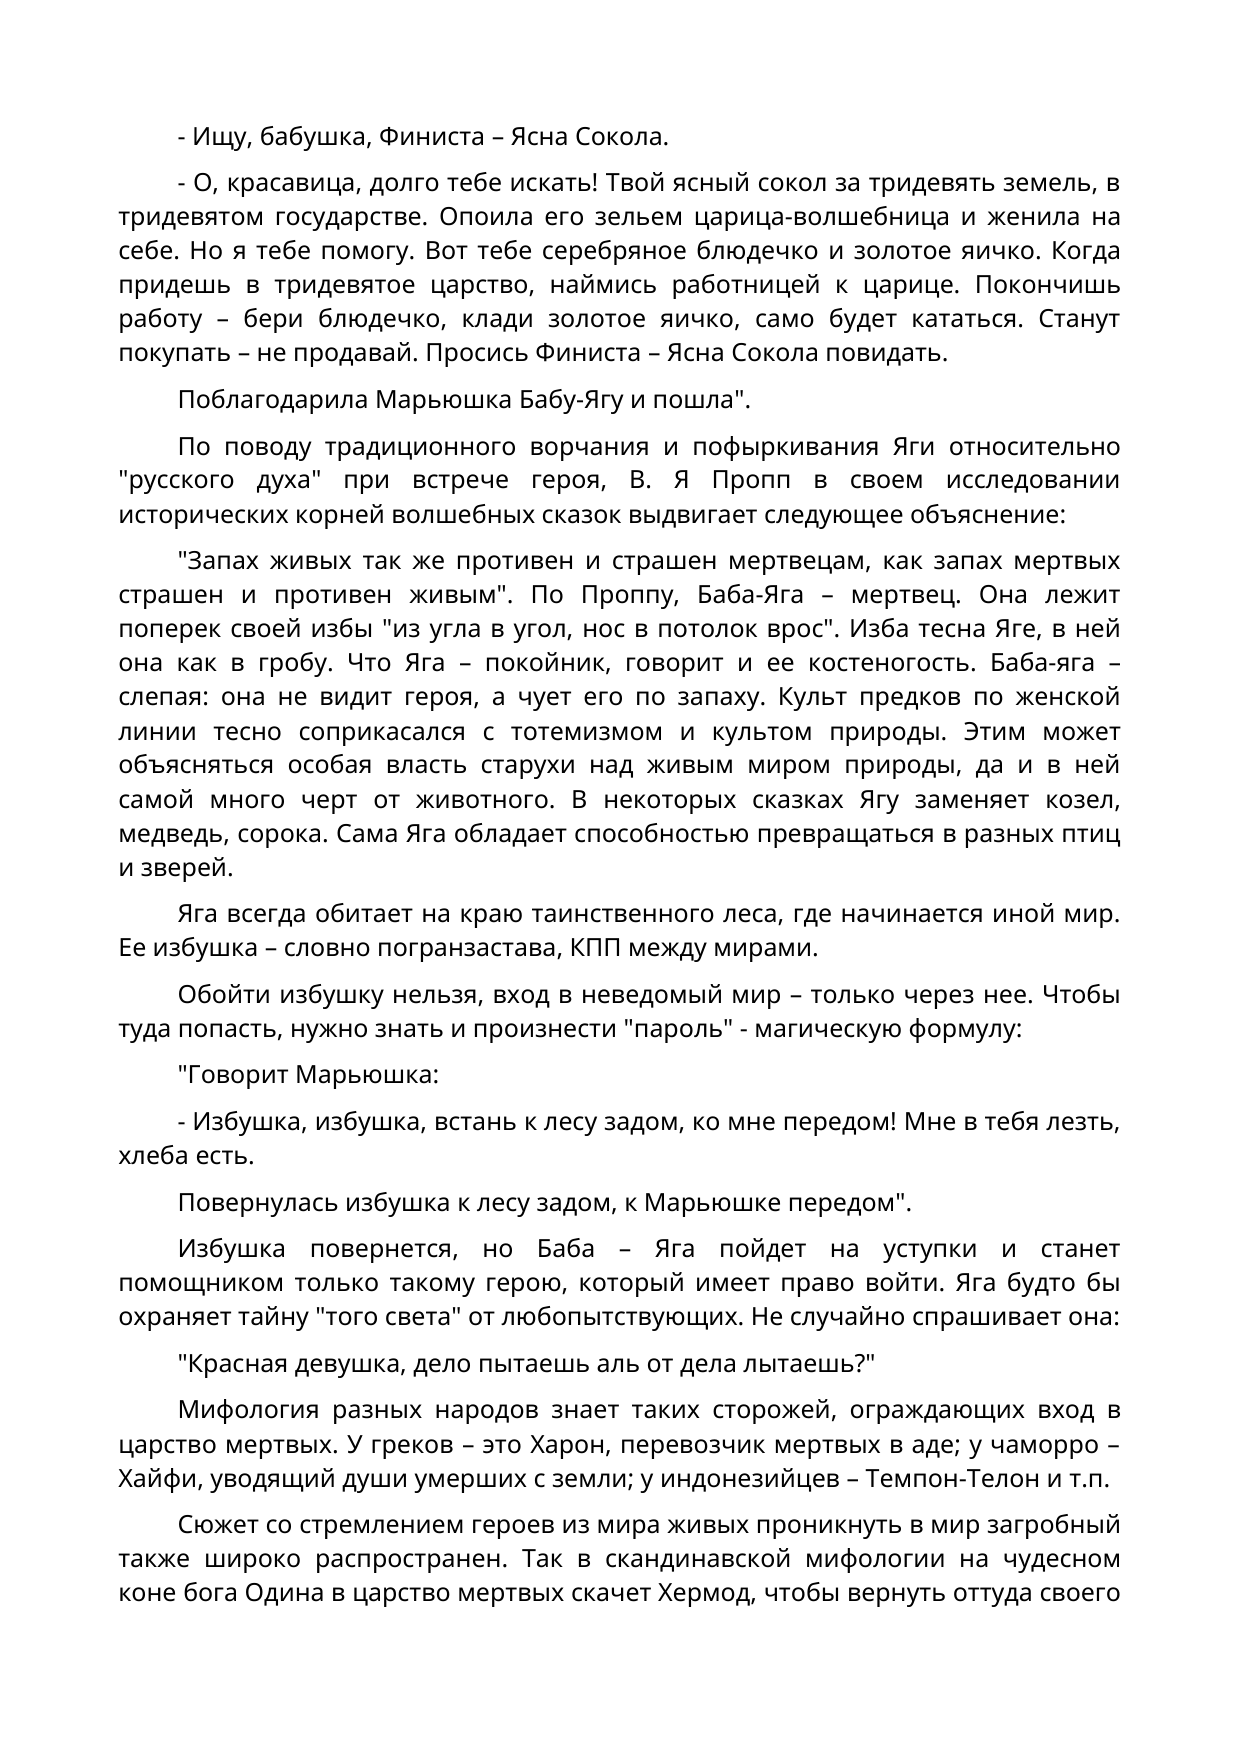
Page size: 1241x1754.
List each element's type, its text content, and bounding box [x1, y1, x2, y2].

text Избушка повернется, но Баба – Яга пойдет на уступки и станет помощником только такому герою, который имеет право войти. Яга будто бы охраняет тайну "того света" от любопытствующих. Не случайно спрашивает она: [118, 1231, 1122, 1333]
text - Ищу, бабушка, Финиста – Ясна Сокола. [118, 118, 1122, 152]
text Мифология разных народов знает таких сторожей, ограждающих вход в царство мертвых. У греков – это Харон, перевозчик мертвых в аде; у чаморро – Хайфи, уводящий души умерших с земли; у индонезийцев – Темпон-Телон и т.п. [118, 1392, 1122, 1494]
text "Красная девушка, дело пытаешь аль от дела лытаешь?" [118, 1346, 1122, 1380]
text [118, 1507, 1122, 1609]
text По поводу традиционного ворчания и пофыркивания Яги относительно "русского духа" при встрече героя, В. Я Пропп в своем исследовании исторических корней волшебных сказок выдвигает следующее объяснение: [118, 428, 1122, 530]
text Яга всегда обитает на краю таинственного леса, где начинается иной мир. Ее избушка – словно погранзастава, КПП между мирами. [118, 896, 1122, 964]
text - Избушка, избушка, встань к лесу задом, ко мне передом! Мне в тебя лезть, хлеба есть. [118, 1104, 1122, 1172]
text - О, красавица, долго тебе искать! Твой ясный сокол за тридевять земель, в тридевятом государстве. Опоила его зельем царица-волшебница и женила на себе. Но я тебе помогу. Вот тебе серебряное блюдечко и золотое яичко. Когда придешь в тридевятое царство, наймись работницей к царице. Покончишь работу – бери блюдечко, клади золотое яичко, само будет кататься. Станут покупать – не продавай. Просись Финиста – Ясна Сокола повидать. [118, 165, 1122, 369]
text "Говорит Марьюшка: [118, 1057, 1122, 1091]
text "Запах живых так же противен и страшен мертвецам, как запах мертвых страшен и противен живым". По Проппу, Баба-Яга – мертвец. Она лежит поперек своей избы "из угла в угол, нос в потолок врос". Изба тесна Яге, в ней она как в гробу. Что Яга – покойник, говорит и ее костеногость. Баба-яга – слепая: она не видит героя, а чует его по запаху. Культ предков по женской линии тесно соприкасался с тотемизмом и культом природы. Этим может объясняться особая власть старухи над живым миром природы, да и в ней самой много черт от животного. В некоторых сказках Ягу заменяет козел, медведь, сорока. Сама Яга обладает способностью превращаться в разных птиц и зверей. [118, 543, 1122, 883]
text Поблагодарила Марьюшка Бабу-Ягу и пошла". [118, 382, 1122, 416]
text Обойти избушку нельзя, вход в неведомый мир – только через нее. Чтобы туда попасть, нужно знать и произнести "пароль" - магическую формулу: [118, 977, 1122, 1045]
text Повернулась избушка к лесу задом, к Марьюшке передом". [118, 1184, 1122, 1218]
